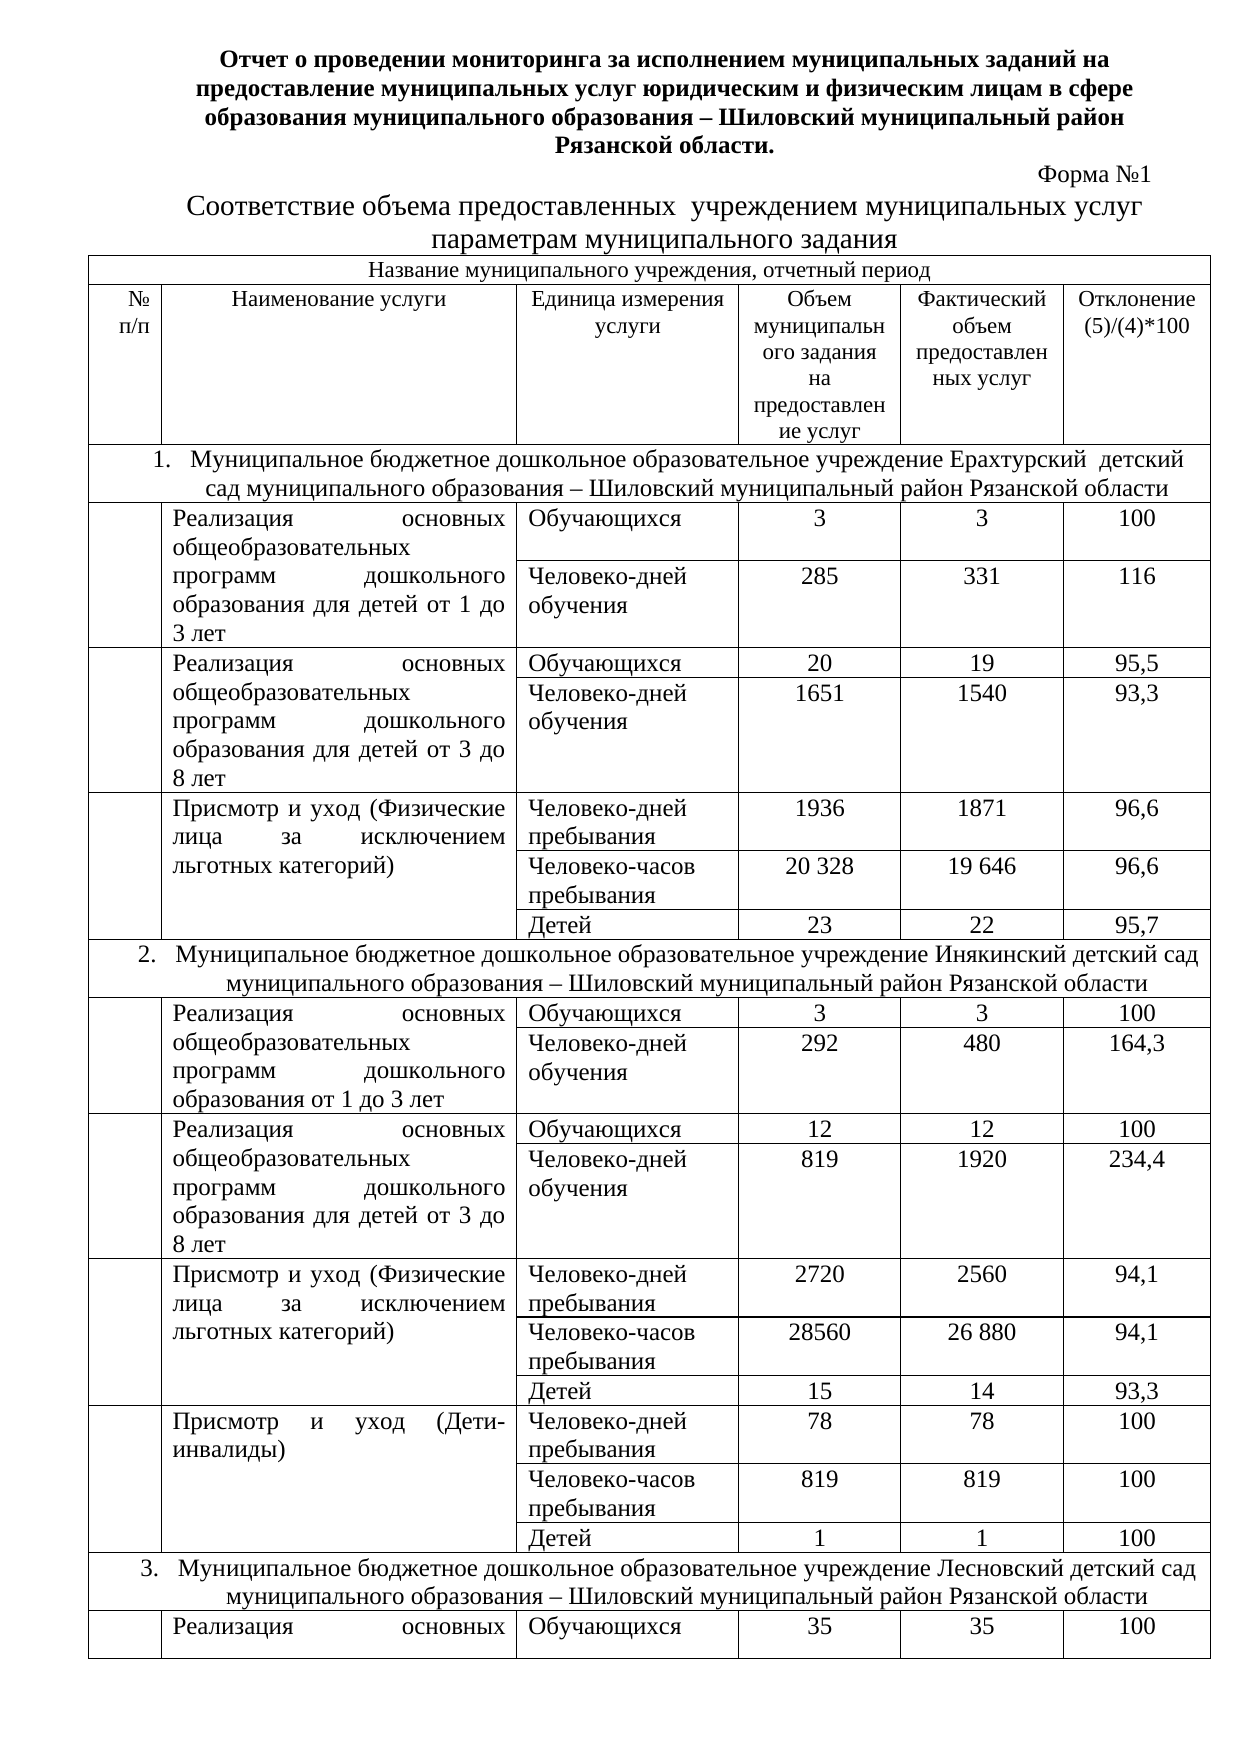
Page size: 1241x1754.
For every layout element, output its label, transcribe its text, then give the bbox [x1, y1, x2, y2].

table_cell 100 [1064, 1611, 1210, 1658]
table_cell Человеко-дней обучения [517, 678, 738, 792]
table_cell Отклонение (5)/(4)*100 [1064, 285, 1210, 443]
table_cell Человеко-часов пребывания [517, 1464, 738, 1522]
table_cell 234,4 [1064, 1144, 1210, 1258]
table_cell 19 [901, 648, 1063, 677]
table_cell 2720 [739, 1259, 900, 1316]
table_cell Детей [517, 1523, 738, 1552]
table_cell 164,3 [1064, 1028, 1210, 1113]
table_cell 2560 [901, 1259, 1063, 1316]
table_cell 22 [901, 910, 1063, 938]
table_cell 1651 [739, 678, 900, 792]
table_cell 100 [1064, 998, 1210, 1027]
table_cell [89, 793, 161, 938]
text Рязанской области. [177, 131, 1152, 159]
table_cell 23 [739, 910, 900, 938]
table_cell 1 [901, 1523, 1063, 1552]
table_cell 15 [739, 1376, 900, 1405]
table_cell Реализация основных общеобразовательных программ дошкольного образования для детей от 3 до 8 лет [162, 648, 516, 792]
table_cell [89, 1406, 161, 1552]
table_cell Присмотр и уход (Физические лица за исключением льготных категорий) [162, 1259, 516, 1405]
table_cell 93,3 [1064, 1376, 1210, 1405]
text Соответствие объема предоставленных учреждением муниципальных услуг параметрам муниципального задания [177, 188, 1152, 255]
table_cell Человеко-часов пребывания [517, 1318, 738, 1375]
table_cell [89, 648, 161, 792]
table_cell 3 [739, 998, 900, 1027]
table_cell 100 [1064, 1523, 1210, 1552]
table_cell № п/п [89, 285, 161, 443]
table_cell Человеко-дней обучения [517, 561, 738, 647]
table_cell Обучающихся [517, 1611, 738, 1658]
table_cell Реализация основных общеобразовательных программ дошкольного образования для детей от 3 до 8 лет [162, 1114, 516, 1258]
table_cell 116 [1064, 561, 1210, 647]
table_cell Человеко-часов пребывания [517, 851, 738, 909]
table_cell 100 [1064, 503, 1210, 560]
table_cell 96,6 [1064, 851, 1210, 909]
table_cell Присмотр и уход (Физические лица за исключением льготных категорий) [162, 793, 516, 938]
table_cell 78 [901, 1406, 1063, 1463]
table_cell Муниципальное бюджетное дошкольное образовательное учреждение Ерахтурский детский сад муниципального образования – Шиловский муниципальный район Рязанской области [89, 445, 1210, 502]
table_cell Объем муниципального задания на предоставление услуг [739, 285, 900, 443]
table_cell 1920 [901, 1144, 1063, 1258]
table_cell 28560 [739, 1318, 900, 1375]
table_cell Присмотр и уход (Дети-инвалиды) [162, 1406, 516, 1552]
table_cell Человеко-дней обучения [517, 1028, 738, 1113]
table_cell 3 [739, 503, 900, 560]
table_cell 819 [739, 1464, 900, 1522]
table_cell 1871 [901, 793, 1063, 850]
table_cell Муниципальное бюджетное дошкольное образовательное учреждение Инякинский детский сад муниципального образования – Шиловский муниципальный район Рязанской области [89, 940, 1210, 997]
table_cell Обучающихся [517, 648, 738, 677]
table_cell 285 [739, 561, 900, 647]
table_cell Реализация основных общеобразовательных программ дошкольного образования для детей от 1 до 3 лет [162, 503, 516, 647]
table_cell 3 [901, 503, 1063, 560]
table_cell 100 [1064, 1464, 1210, 1522]
table_cell [89, 1259, 161, 1405]
table_cell Детей [517, 910, 738, 938]
table_cell 20 [739, 648, 900, 677]
table_cell 35 [739, 1611, 900, 1658]
table_cell 1936 [739, 793, 900, 850]
table_cell 14 [901, 1376, 1063, 1405]
text Форма №1 [177, 159, 1152, 188]
table_cell 93,3 [1064, 678, 1210, 792]
table_cell Реализация основных общеобразовательных программ дошкольного образования от 1 до 3 лет [162, 998, 516, 1113]
table_cell 819 [739, 1144, 900, 1258]
text Отчет о проведении мониторинга за исполнением муниципальных заданий на предоставление муниципальных услуг юридическим и физическим лицам в сфере образования муниципального образования – Шиловский муниципальный район [177, 44, 1152, 131]
table_header Название муниципального учреждения, отчетный период [89, 256, 1210, 284]
table_cell Человеко-дней обучения [517, 1144, 738, 1258]
table_cell 12 [901, 1114, 1063, 1143]
table_cell 3 [901, 998, 1063, 1027]
table_cell Человеко-дней пребывания [517, 1406, 738, 1463]
table_cell 94,1 [1064, 1318, 1210, 1375]
table_cell 819 [901, 1464, 1063, 1522]
table_cell Единица измерения услуги [517, 285, 738, 443]
table_cell 100 [1064, 1114, 1210, 1143]
table_cell 100 [1064, 1406, 1210, 1463]
table_cell 96,6 [1064, 793, 1210, 850]
table_cell 331 [901, 561, 1063, 647]
table_cell 12 [739, 1114, 900, 1143]
table_cell Фактический объем предоставленных услуг [901, 285, 1063, 443]
table_cell 26 880 [901, 1318, 1063, 1375]
table_cell [89, 1611, 161, 1658]
table_cell 95,5 [1064, 648, 1210, 677]
table_cell 19 646 [901, 851, 1063, 909]
table_cell 480 [901, 1028, 1063, 1113]
table_cell Детей [517, 1376, 738, 1405]
table_cell [89, 998, 161, 1113]
table_cell 1 [739, 1523, 900, 1552]
table_cell [89, 503, 161, 647]
table_cell 1540 [901, 678, 1063, 792]
table_cell Человеко-дней пребывания [517, 1259, 738, 1316]
table_cell 20 328 [739, 851, 900, 909]
table_cell Обучающихся [517, 998, 738, 1027]
table_cell 292 [739, 1028, 900, 1113]
table_cell Обучающихся [517, 1114, 738, 1143]
table_cell Наименование услуги [162, 285, 516, 443]
table_cell 35 [901, 1611, 1063, 1658]
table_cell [162, 1611, 516, 1658]
table_cell [89, 1114, 161, 1258]
table_cell Обучающихся [517, 503, 738, 560]
table_cell 94,1 [1064, 1259, 1210, 1316]
table_cell 78 [739, 1406, 900, 1463]
table_cell Муниципальное бюджетное дошкольное образовательное учреждение Лесновский детский сад муниципального образования – Шиловский муниципальный район Рязанской области [89, 1553, 1210, 1610]
table_cell Человеко-дней пребывания [517, 793, 738, 850]
table_cell 95,7 [1064, 910, 1210, 938]
